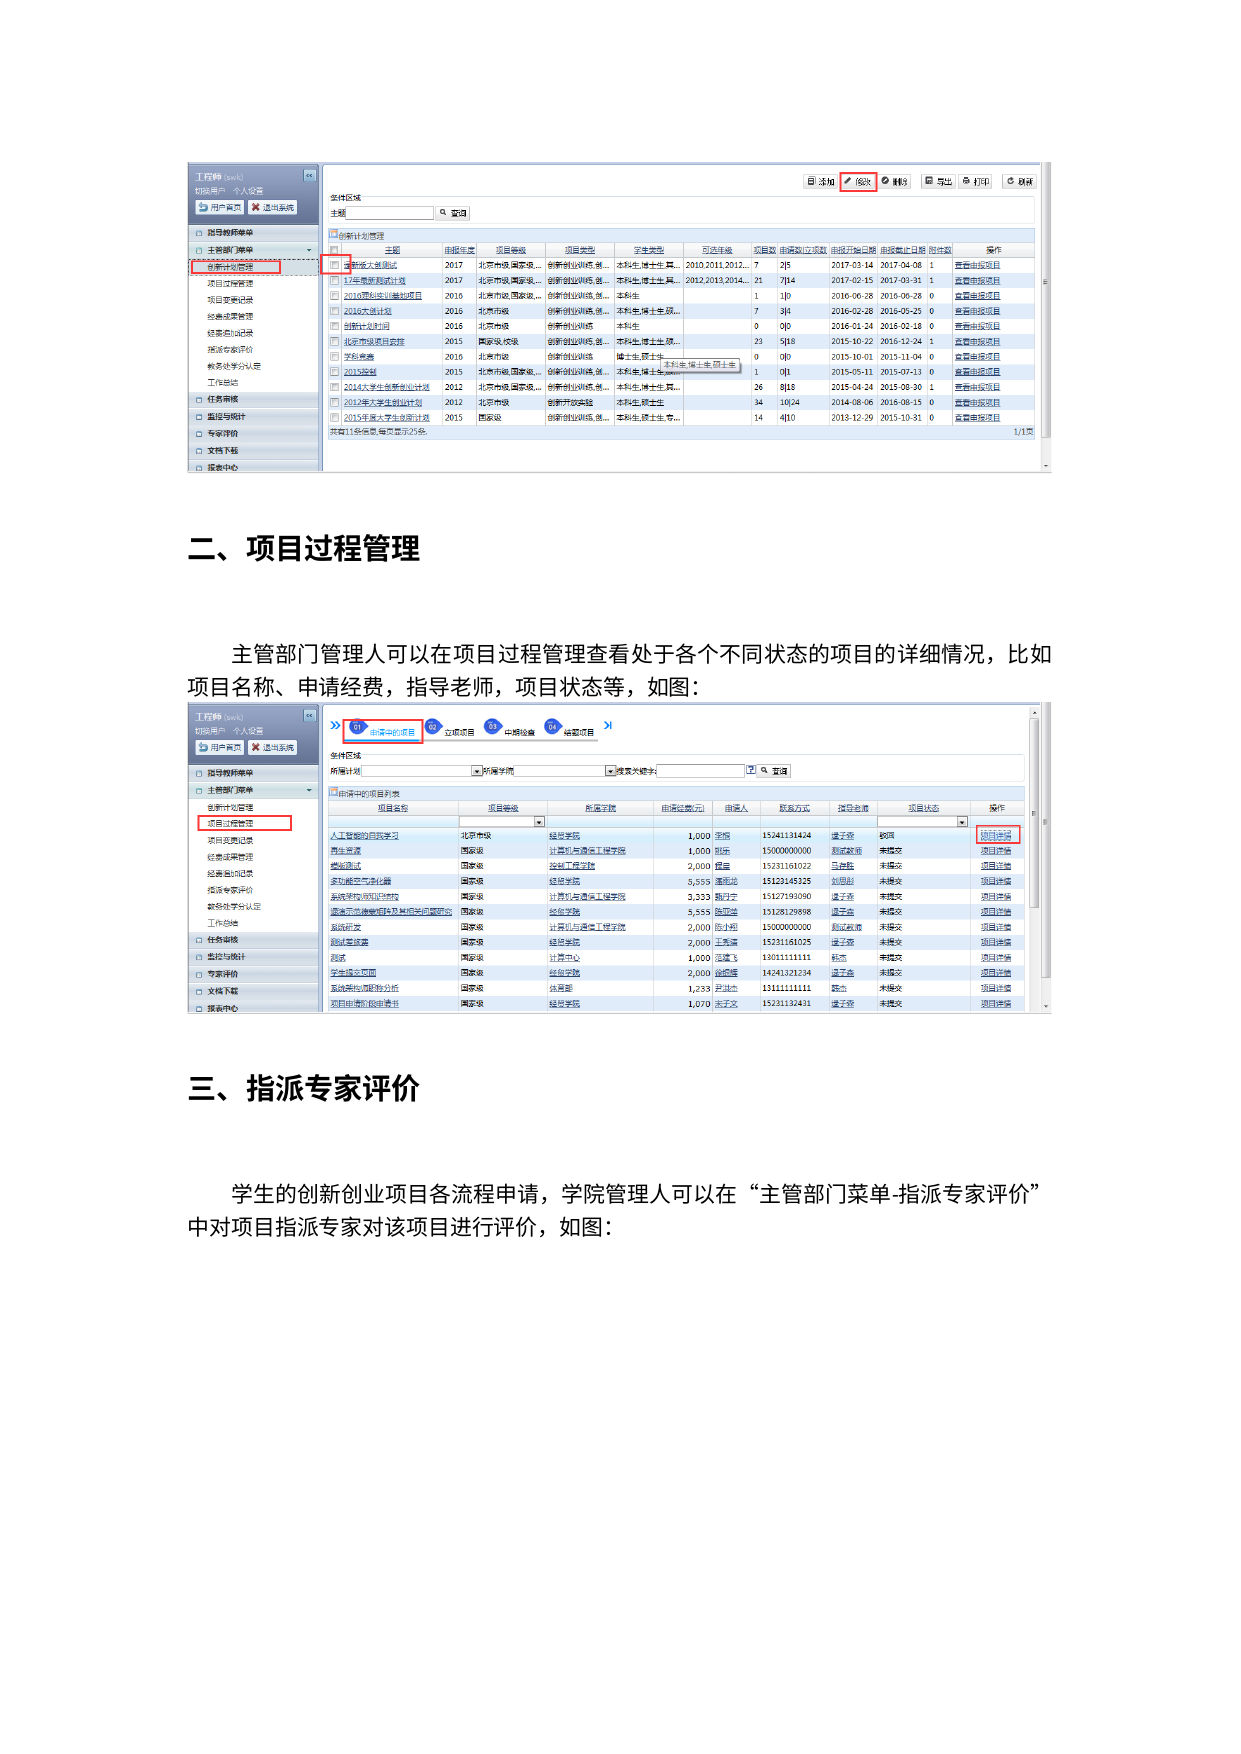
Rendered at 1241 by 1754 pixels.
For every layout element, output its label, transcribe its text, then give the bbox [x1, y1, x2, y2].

picture [187, 702, 1052, 1014]
text 主管部门管理人可以在项目过程管理查看处于各个不同状态的项目的详细情况，比如项目名称、申请经费，指导老师，项目状态等，如图： [187, 637, 1053, 702]
picture [187, 162, 1052, 474]
subtitle 三、指派专家评价 [187, 1054, 1053, 1119]
text 学生的创新创业项目各流程申请，学院管理人可以在“主管部门菜单-指派专家评价”中对项目指派专家对该项目进行评价，如图： [187, 1177, 1053, 1242]
subtitle 二、项目过程管理 [187, 514, 1053, 579]
